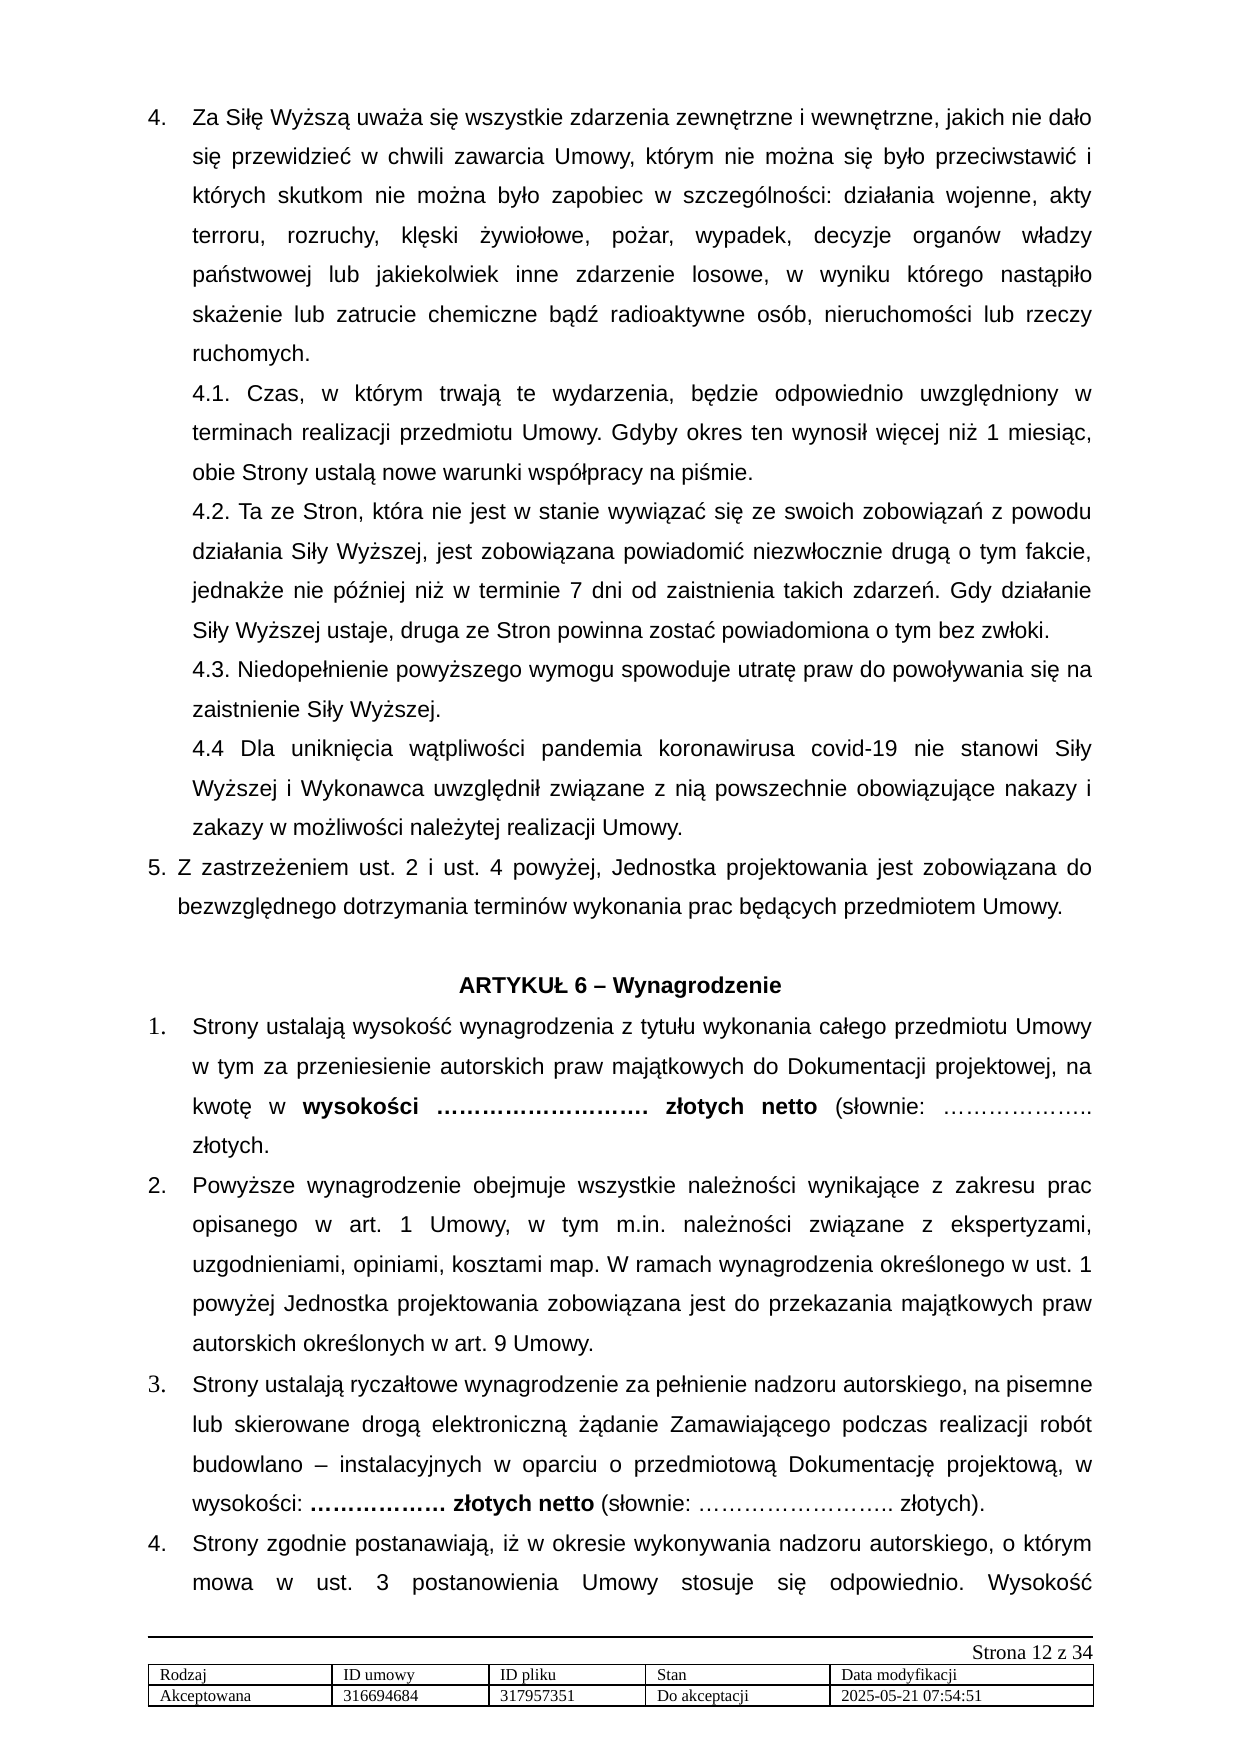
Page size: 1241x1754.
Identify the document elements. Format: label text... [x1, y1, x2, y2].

list Strony ustalają ryczałtowe wynagrodzenie za pełnienie nadzoru autorskiego, na pisemne lub skierowane drogą elektroniczną żądanie Zamawiającego podczas realizacji robót budowlano – instalacyjnych w oparciu o przedmiotową Dokumentację projektową, w wysokości: ……………… złotych netto (słownie: …………………….. złotych). [148, 1369, 1093, 1516]
text 4.4 Dla uniknięcia wątpliwości pandemia koronawirusa covid-19 nie stanowi Siły Wyższej i Wykonawca uwzględnił związane z nią powszechnie obowiązujące nakazy i zakazy w możliwości należytej realizacji Umowy. [192, 735, 1093, 840]
text 4.3. Niedopełnienie powyższego wymogu spowoduje utratę praw do powoływania się na zaistnienie Siły Wyższej. [148, 656, 1093, 722]
text 4.1. Czas, w którym trwają te wydarzenia, będzie odpowiednio uwzględniony w terminach realizacji przedmiotu Umowy. Gdyby okres ten wynosił więcej niż 1 miesiąc, obie Strony ustalą nowe warunki współpracy na piśmie. [148, 380, 1093, 485]
list Powyższe wynagrodzenie obejmuje wszystkie należności wynikające z zakresu prac opisanego w art. 1 Umowy, w tym m.in. należności związane z ekspertyzami, uzgodnieniami, opiniami, kosztami map. W ramach wynagrodzenia określonego w ust. 1 powyżej Jednostka projektowania zobowiązana jest do przekazania majątkowych praw autorskich określonych w art. 9 Umowy. [148, 1172, 1093, 1356]
text 4.2. Ta ze Stron, która nie jest w stanie wywiązać się ze swoich zobowiązań z powodu działania Siły Wyższej, jest zobowiązana powiadomić niezwłocznie drugą o tym fakcie, jednakże nie później niż w terminie 7 dni od zaistnienia takich zdarzeń. Gdy działanie Siły Wyższej ustaje, druga ze Stron powinna zostać powiadomiona o tym bez zwłoki. [148, 498, 1093, 643]
text ARTYKUŁ 6 – Wynagrodzenie [148, 972, 1093, 998]
text 4. Za Siłę Wyższą uważa się wszystkie zdarzenia zewnętrzne i wewnętrzne, jakich nie dało się przewidzieć w chwili zawarcia Umowy, którym nie można się było przeciwstawić i których skutkom nie można było zapobiec w szczególności: działania wojenne, akty terroru, rozruchy, klęski żywiołowe, pożar, wypadek, decyzje organów władzy państwowej lub jakiekolwiek inne zdarzenie losowe, w wyniku którego nastąpiło skażenie lub zatrucie chemiczne bądź radioaktywne osób, nieruchomości lub rzeczy ruchomych. [148, 103, 1093, 367]
list Strony ustalają wysokość wynagrodzenia z tytułu wykonania całego przedmiotu Umowy w tym za przeniesienie autorskich praw majątkowych do Dokumentacji projektowej, na kwotę w wysokości ………………………. złotych netto (słownie: ……………….. złotych. [148, 1011, 1093, 1159]
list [148, 1529, 1093, 1595]
text 5. Z zastrzeżeniem ust. 2 i ust. 4 powyżej, Jednostka projektowania jest zobowiązana do bezwzględnego dotrzymania terminów wykonania prac będących przedmiotem Umowy. [148, 853, 1093, 919]
